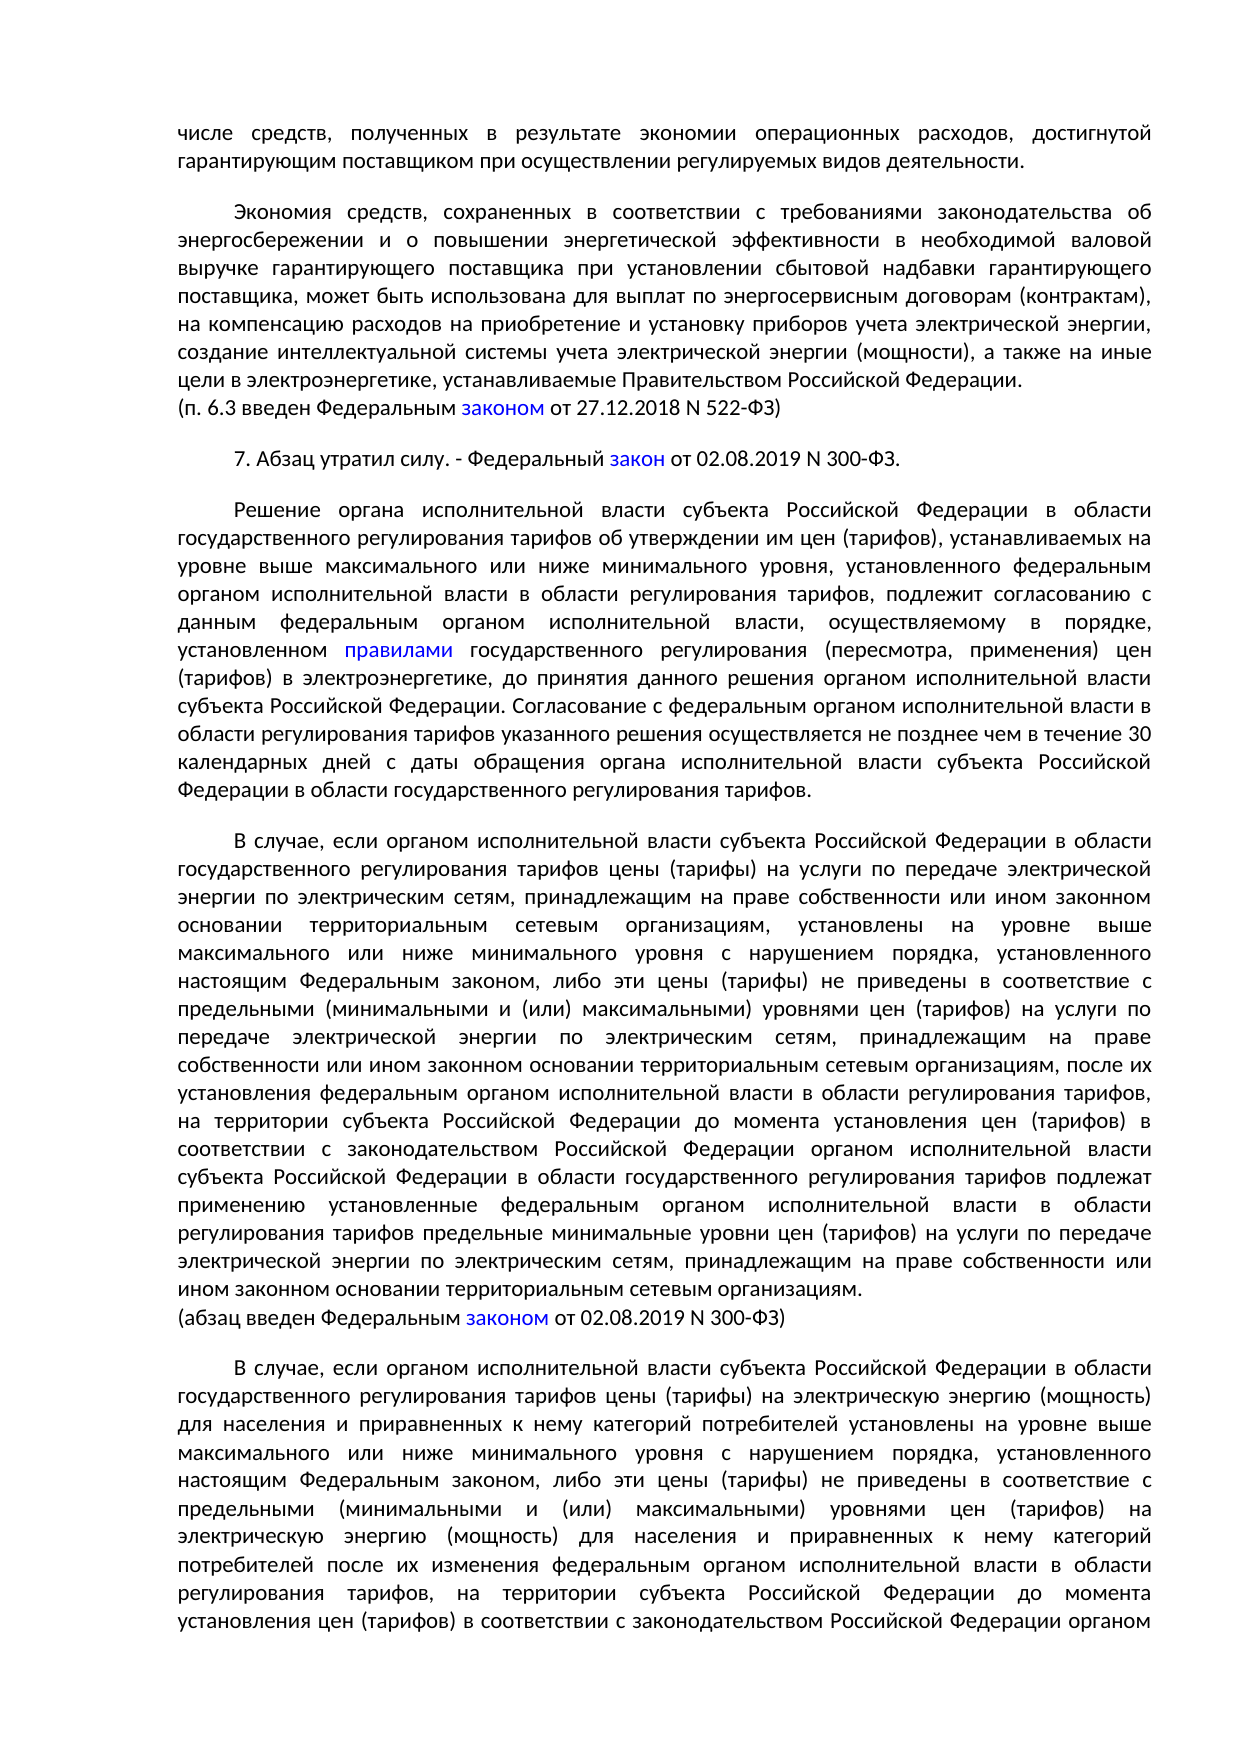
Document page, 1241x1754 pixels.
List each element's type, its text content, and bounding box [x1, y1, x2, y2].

text (п. 6.3 введен Федеральным законом от 27.12.2018 N 522-ФЗ) [177, 393, 1152, 421]
text 7. Абзац утратил силу. - Федеральный закон от 02.08.2019 N 300-ФЗ. [177, 444, 1152, 472]
text Решение органа исполнительной власти субъекта Российской Федерации в области государственного регулирования тарифов об утверждении им цен (тарифов), устанавливаемых на уровне выше максимального или ниже минимального уровня, установленного федеральным органом исполнительной власти в области регулирования тарифов, подлежит согласованию с данным федеральным органом исполнительной власти, осуществляемому в порядке, установленном правилами государственного регулирования (пересмотра, применения) цен (тарифов) в электроэнергетике, до принятия данного решения органом исполнительной власти субъекта Российской Федерации. Согласование с федеральным органом исполнительной власти в области регулирования тарифов указанного решения осуществляется не позднее чем в течение 30 календарных дней с даты обращения органа исполнительной власти субъекта Российской Федерации в области государственного регулирования тарифов. [177, 495, 1152, 803]
text Экономия средств, сохраненных в соответствии с требованиями законодательства об энергосбережении и о повышении энергетической эффективности в необходимой валовой выручке гарантирующего поставщика при установлении сбытовой надбавки гарантирующего поставщика, может быть использована для выплат по энергосервисным договорам (контрактам), на компенсацию расходов на приобретение и установку приборов учета электрической энергии, создание интеллектуальной системы учета электрической энергии (мощности), а также на иные цели в электроэнергетике, устанавливаемые Правительством Российской Федерации. [177, 197, 1152, 393]
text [177, 118, 1152, 174]
text В случае, если органом исполнительной власти субъекта Российской Федерации в области государственного регулирования тарифов цены (тарифы) на услуги по передаче электрической энергии по электрическим сетям, принадлежащим на праве собственности или ином законном основании территориальным сетевым организациям, установлены на уровне выше максимального или ниже минимального уровня с нарушением порядка, установленного настоящим Федеральным законом, либо эти цены (тарифы) не приведены в соответствие с предельными (минимальными и (или) максимальными) уровнями цен (тарифов) на услуги по передаче электрической энергии по электрическим сетям, принадлежащим на праве собственности или ином законном основании территориальным сетевым организациям, после их установления федеральным органом исполнительной власти в области регулирования тарифов, на территории субъекта Российской Федерации до момента установления цен (тарифов) в соответствии с законодательством Российской Федерации органом исполнительной власти субъекта Российской Федерации в области государственного регулирования тарифов подлежат применению установленные федеральным органом исполнительной власти в области регулирования тарифов предельные минимальные уровни цен (тарифов) на услуги по передаче электрической энергии по электрическим сетям, принадлежащим на праве собственности или ином законном основании территориальным сетевым организациям. [177, 826, 1152, 1303]
text (абзац введен Федеральным законом от 02.08.2019 N 300-ФЗ) [177, 1303, 1152, 1331]
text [177, 1353, 1152, 1634]
